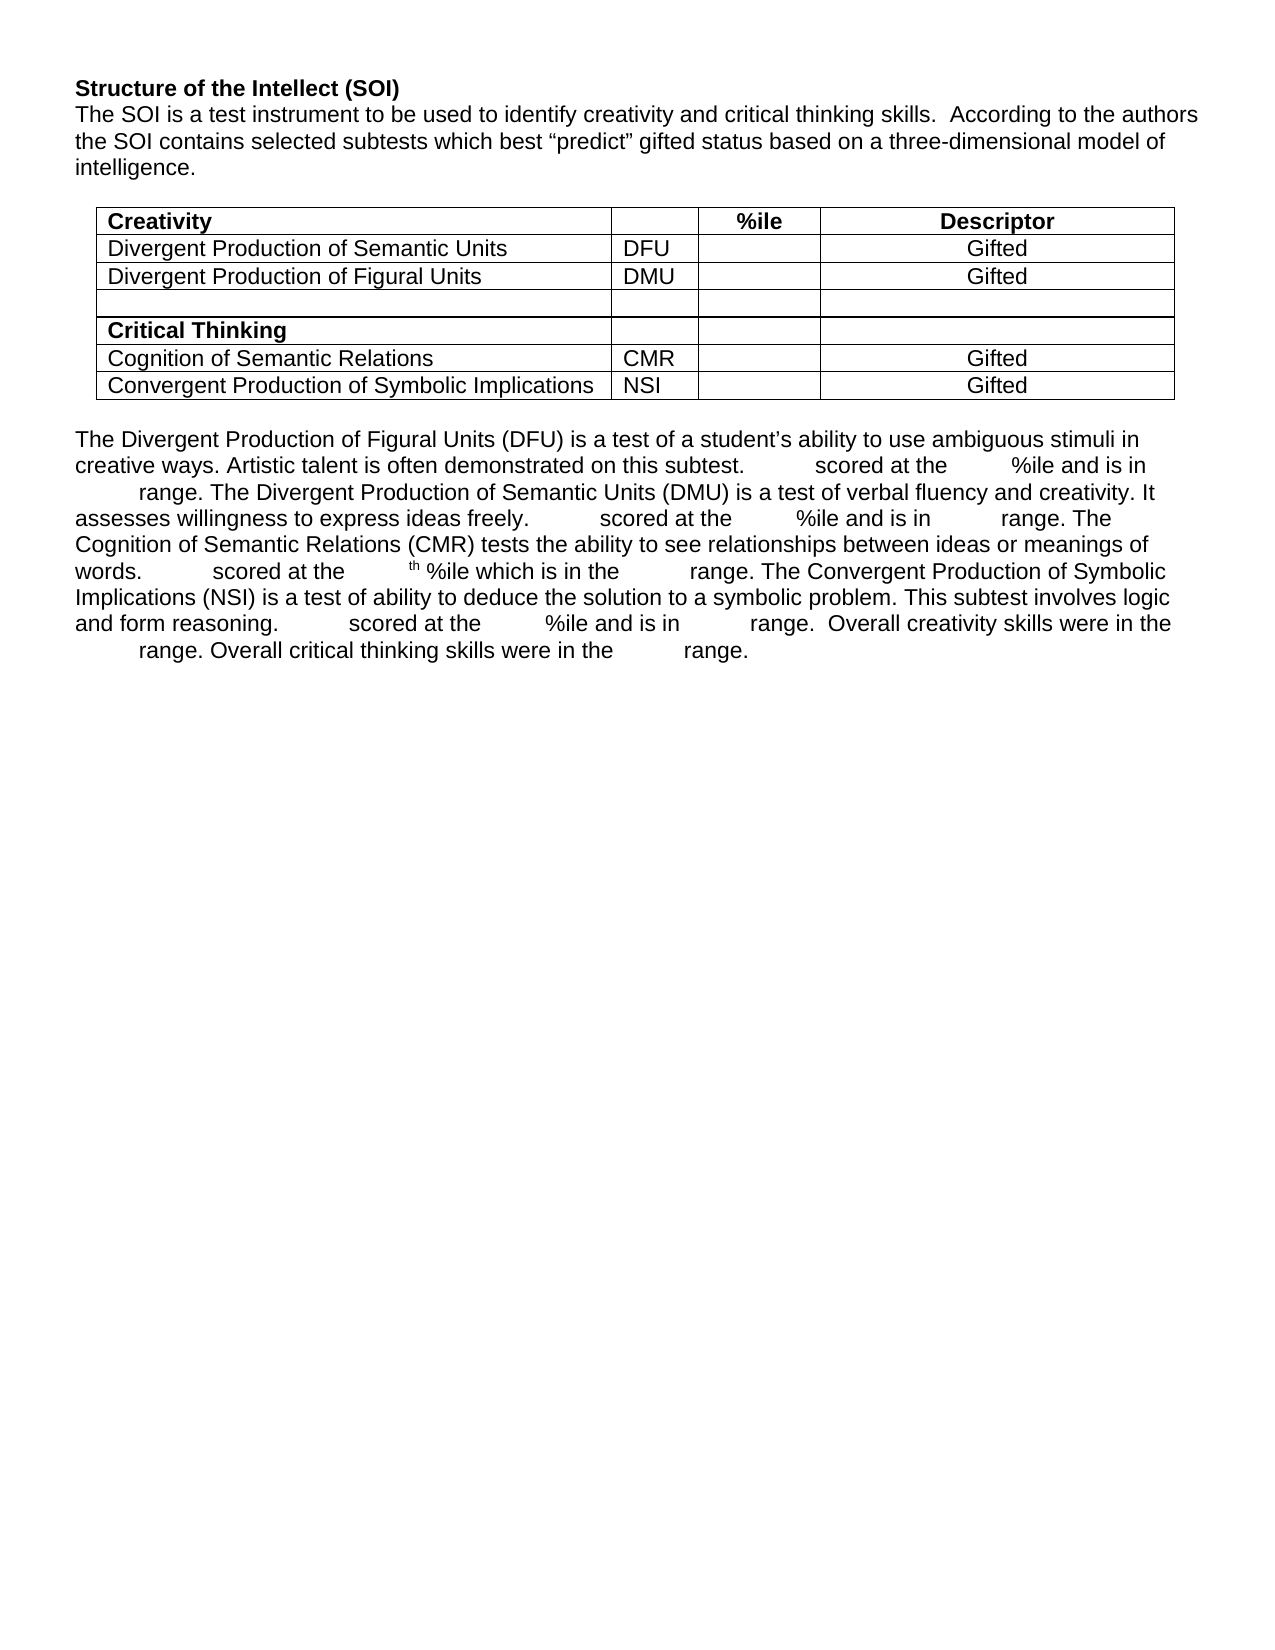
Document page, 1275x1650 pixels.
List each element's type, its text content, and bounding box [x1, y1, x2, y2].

table_cell [612, 372, 698, 398]
table_cell [97, 290, 611, 316]
table_cell DMU [612, 263, 698, 289]
table_cell [97, 372, 611, 398]
table_cell [612, 318, 698, 344]
table_cell [821, 235, 1174, 262]
table_cell Cognition of Semantic Relations [97, 345, 611, 371]
table_cell DFU [612, 235, 698, 262]
table_cell [699, 372, 820, 398]
table_cell Critical Thinking [97, 318, 611, 344]
table_cell [699, 235, 820, 262]
table_cell [699, 345, 820, 371]
table_cell [699, 318, 820, 344]
table_cell [699, 263, 820, 289]
table_cell Divergent Production of Figural Units [97, 263, 611, 289]
table_cell CMR [612, 345, 698, 371]
table_header [612, 208, 698, 234]
text The Divergent Production of Figural Units (DFU) is a test of a student’s ability to use ambiguous stimuli in creative ways. Artistic talent is often demonstrated on this subtest. scored at the %ile and is in range. The Divergent Production of Semantic Units (DMU) is a test of verbal fluency and creativity. It assesses willingness to express ideas freely. scored at the %ile and is in range. The Cognition of Semantic Relations (CMR) tests the ability to see relationships between ideas or meanings of words. scored at the th %ile which is in the range. The Convergent Production of Symbolic Implications (NSI) is a test of ability to deduce the solution to a symbolic problem. This subtest involves logic and form reasoning. scored at the %ile and is in range. Overall creativity skills were in the range. Overall critical thinking skills were in the range. [75, 426, 1200, 663]
table_cell [612, 290, 698, 316]
table_header Descriptor [821, 208, 1174, 234]
table_cell [821, 372, 1174, 398]
table_cell [821, 318, 1174, 344]
table_cell Divergent Production of Semantic Units [97, 235, 611, 262]
table_cell [821, 345, 1174, 371]
table_header Creativity [97, 208, 611, 234]
text Structure of the Intellect (SOI) [75, 75, 1200, 101]
table_cell [821, 263, 1174, 289]
table_header %ile [699, 208, 820, 234]
table_cell [699, 290, 820, 316]
text The SOI is a test instrument to be used to identify creativity and critical thinking skills. According to the authors the SOI contains selected subtests which best “predict” gifted status based on a three-dimensional model of intelligence. [75, 101, 1200, 180]
table_cell [821, 290, 1174, 316]
